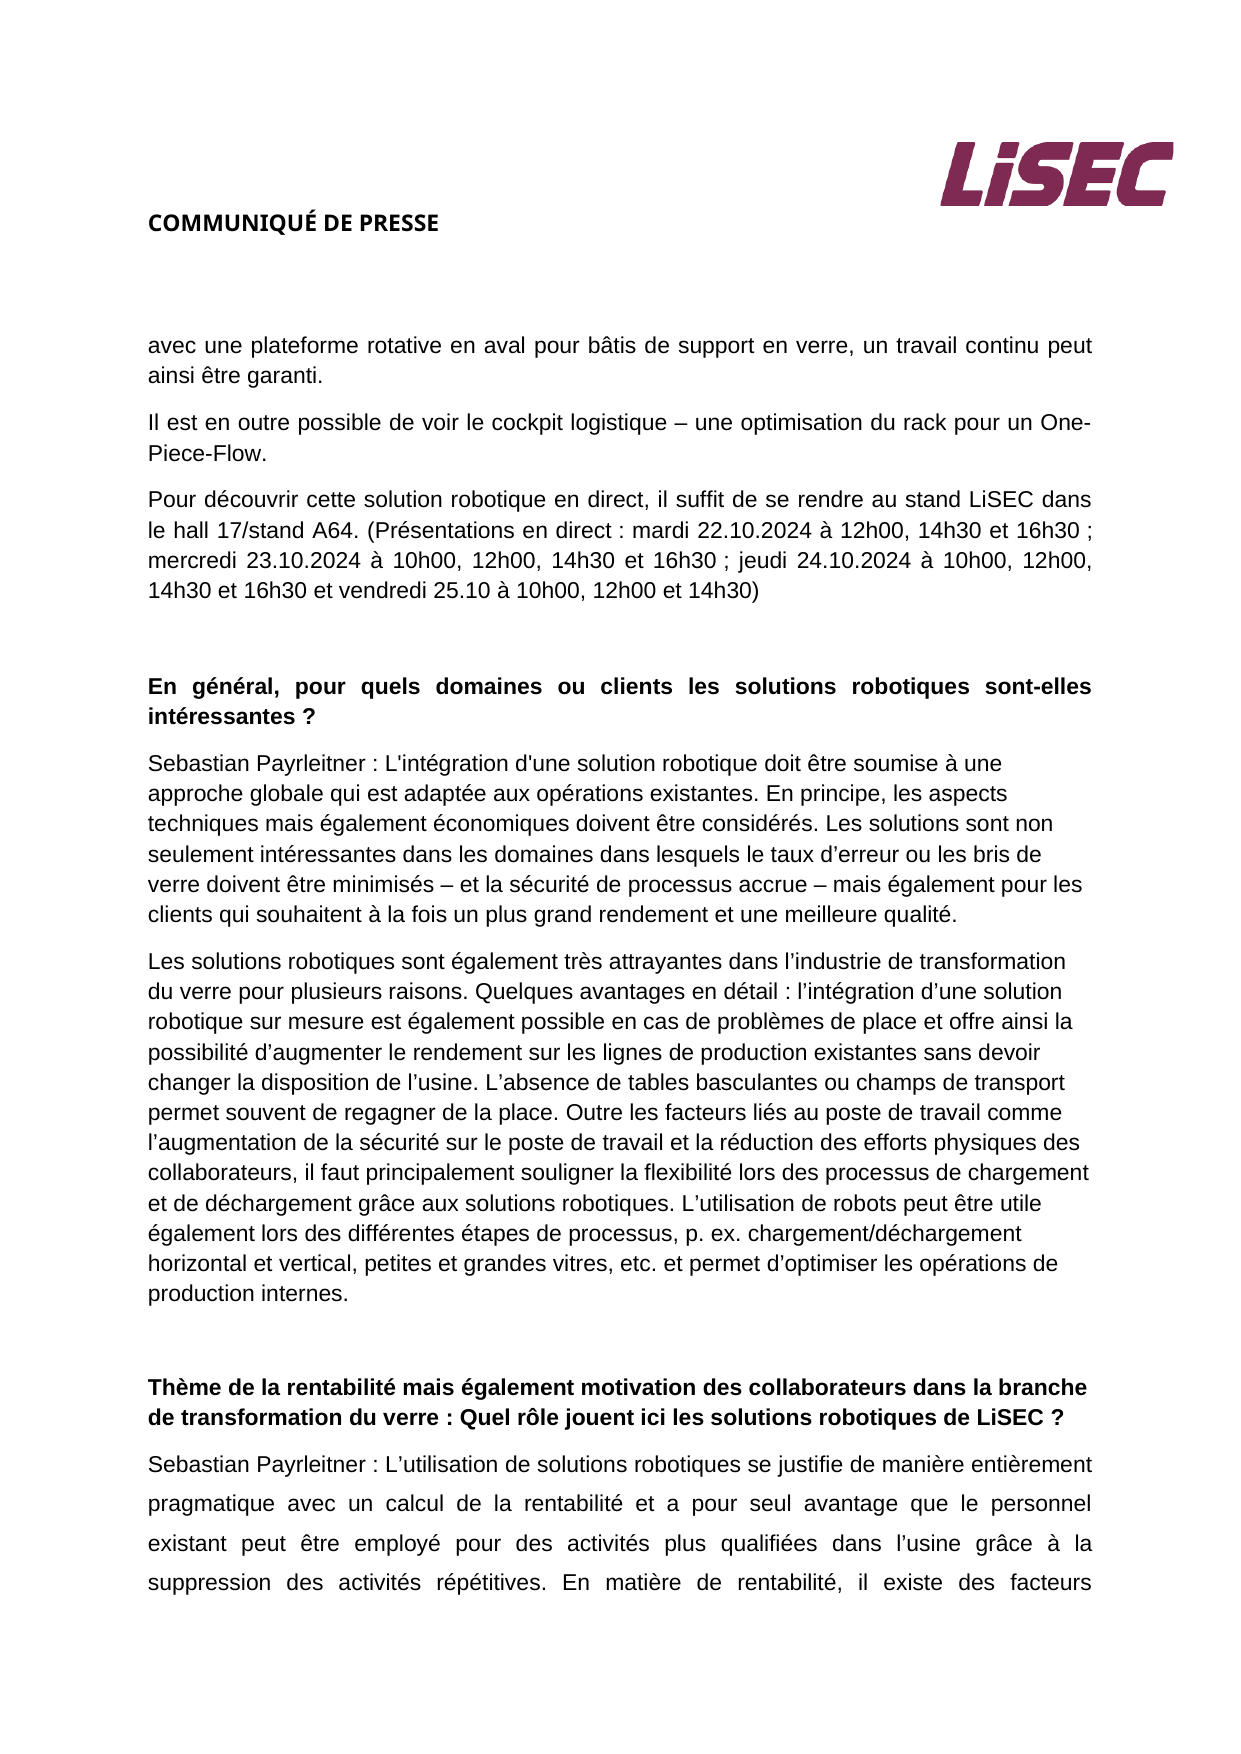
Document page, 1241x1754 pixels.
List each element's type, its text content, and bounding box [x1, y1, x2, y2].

text Il est en outre possible de voir le cockpit logistique – une optimisation du rack pour un One-Piece-Flow. [148, 409, 1093, 466]
text Pour découvrir cette solution robotique en direct, il suffit de se rendre au stand LiSEC dans le hall 17/stand A64. (Présentations en direct : mardi 22.10.2024 à 12h00, 14h30 et 16h30 ; mercredi 23.10.2024 à 10h00, 12h00, 14h30 et 16h30 ; jeudi 24.10.2024 à 10h00, 12h00, 14h30 et 16h30 et vendredi 25.10 à 10h00, 12h00 et 14h30) [148, 486, 1093, 603]
picture [939, 142, 1173, 205]
text Thème de la rentabilité mais également motivation des collaborateurs dans la branche de transformation du verre : Quel rôle jouent ici les solutions robotiques de LiSEC ? [148, 1374, 1093, 1430]
text En général, pour quels domaines ou clients les solutions robotiques sont-elles intéressantes ? [148, 673, 1093, 729]
text Sebastian Payrleitner : L'intégration d'une solution robotique doit être soumise à une approche globale qui est adaptée aux opérations existantes. En principe, les aspects techniques mais également économiques doivent être considérés. Les solutions sont non seulement intéressantes dans les domaines dans lesquels le taux d’erreur ou les bris de verre doivent être minimisés – et la sécurité de processus accrue – mais également pour les clients qui souhaitent à la fois un plus grand rendement et une meilleure qualité. [148, 750, 1093, 927]
text Les solutions robotiques sont également très attrayantes dans l’industrie de transformation du verre pour plusieurs raisons. Quelques avantages en détail : l’intégration d’une solution robotique sur mesure est également possible en cas de problèmes de place et offre ainsi la possibilité d’augmenter le rendement sur les lignes de production existantes sans devoir changer la disposition de l’usine. L’absence de tables basculantes ou champs de transport permet souvent de regagner de la place. Outre les facteurs liés au poste de travail comme l’augmentation de la sécurité sur le poste de travail et la réduction des efforts physiques des collaborateurs, il faut principalement souligner la flexibilité lors des processus de chargement et de déchargement grâce aux solutions robotiques. L’utilisation de robots peut être utile également lors des différentes étapes de processus, p. ex. chargement/déchargement horizontal et vertical, petites et grandes vitres, etc. et permet d’optimiser les opérations de production internes. [148, 948, 1093, 1306]
